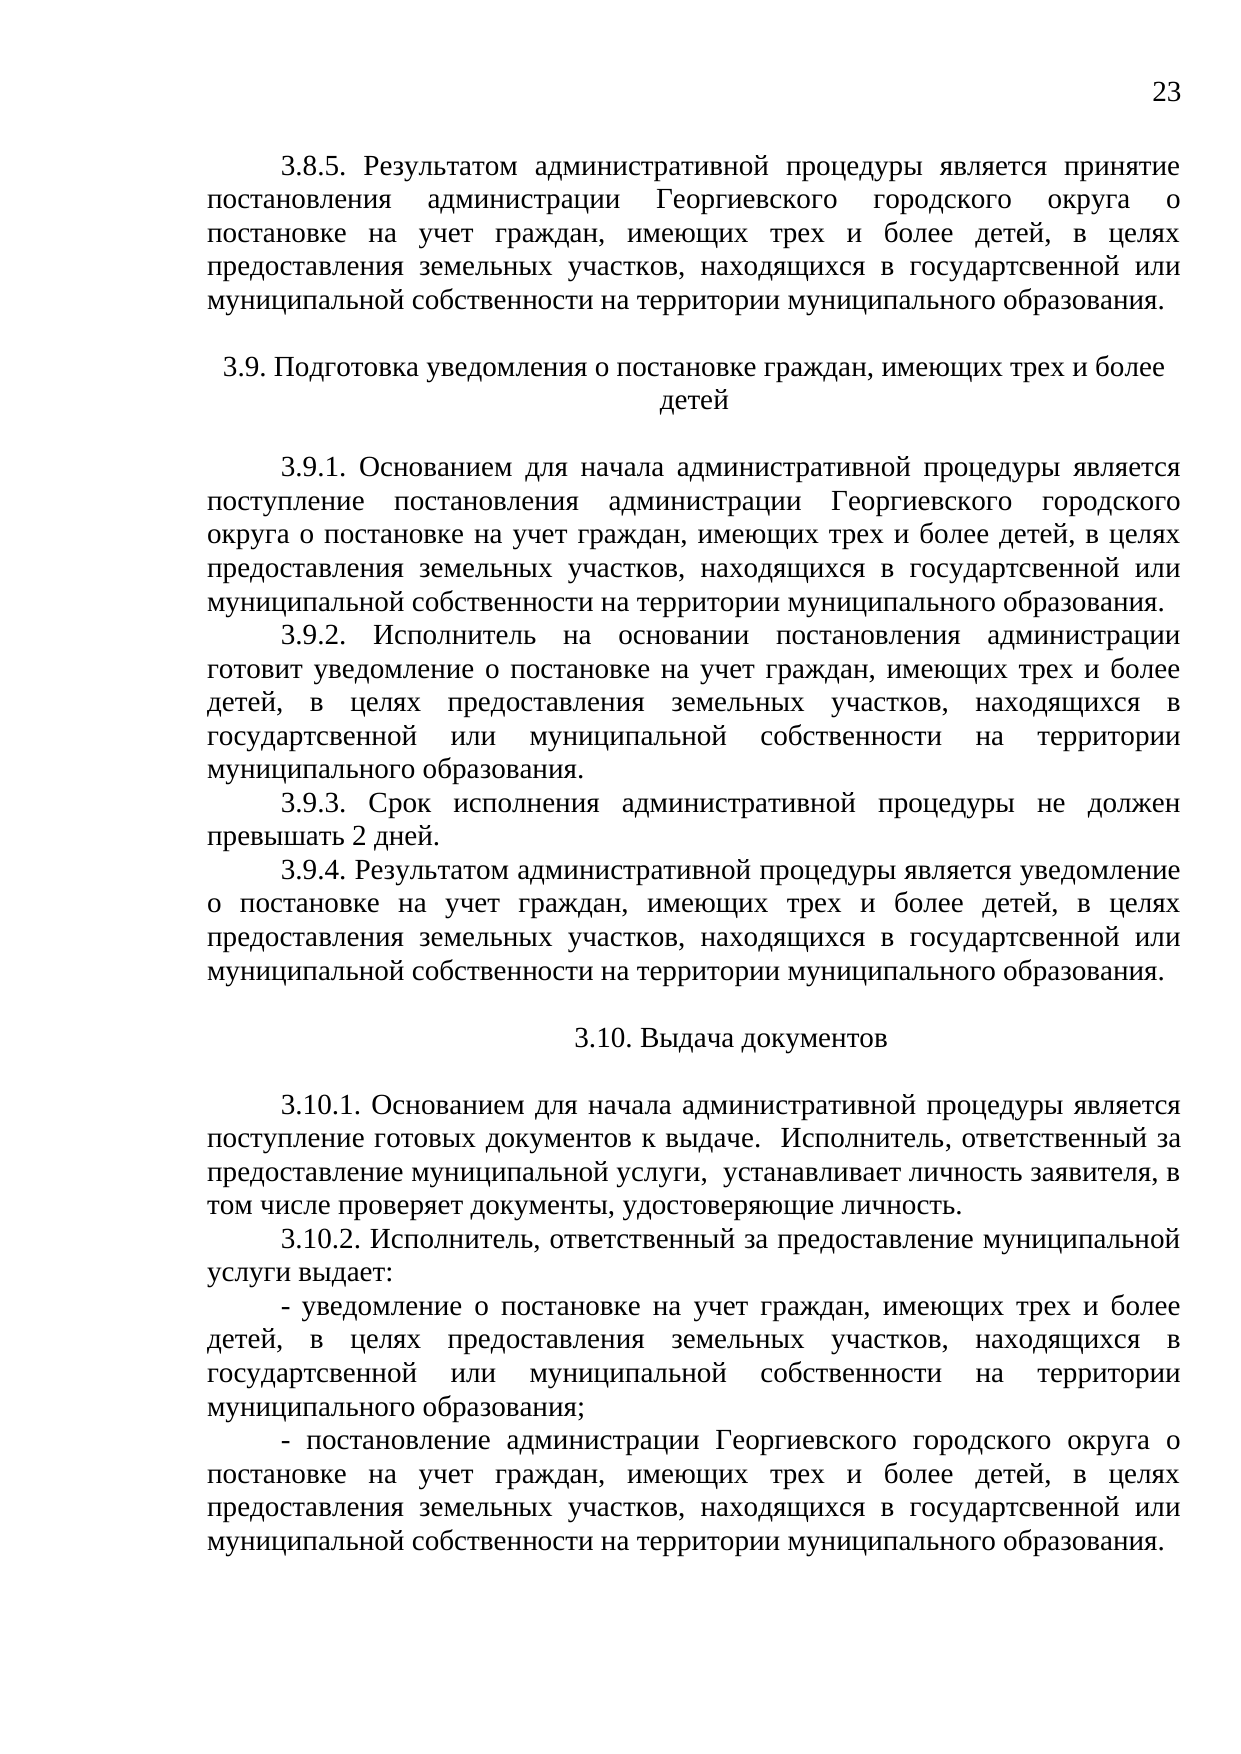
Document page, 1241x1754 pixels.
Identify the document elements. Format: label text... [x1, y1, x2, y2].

text 3.9.1. Основанием для начала административной процедуры является поступление постановления администрации Георгиевского городского округа о постановке на учет граждан, имеющих трех и более детей, в целях предоставления земельных участков, находящихся в государтсвенной или муниципальной собственности на территории муниципального образования. [207, 449, 1181, 617]
text - постановление администрации Георгиевского городского округа о постановке на учет граждан, имеющих трех и более детей, в целях предоставления земельных участков, находящихся в государтсвенной или муниципальной собственности на территории муниципального образования. [207, 1422, 1181, 1556]
text 3.10.2. Исполнитель, ответственный за предоставление муниципальной услуги выдает: [207, 1221, 1181, 1288]
text 3.9.2. Исполнитель на основании постановления администрации готовит уведомление о постановке на учет граждан, имеющих трех и более детей, в целях предоставления земельных участков, находящихся в государтсвенной или муниципальной собственности на территории муниципального образования. [207, 617, 1181, 785]
text 3.10.1. Основанием для начала административной процедуры является поступление готовых документов к выдаче. Исполнитель, ответственный за предоставление муниципальной услуги, устанавливает личность заявителя, в том числе проверяет документы, удостоверяющие личность. [207, 1087, 1181, 1221]
text - уведомление о постановке на учет граждан, имеющих трех и более детей, в целях предоставления земельных участков, находящихся в государтсвенной или муниципальной собственности на территории муниципального образования; [207, 1288, 1181, 1422]
text 3.9.3. Срок исполнения административной процедуры не должен превышать 2 дней. [207, 785, 1181, 852]
text 3.10. Выдача документов [207, 1020, 1181, 1053]
text 3.9.4. Результатом административной процедуры является уведомление о постановке на учет граждан, имеющих трех и более детей, в целях предоставления земельных участков, находящихся в государтсвенной или муниципальной собственности на территории муниципального образования. [207, 852, 1181, 986]
text 3.9. Подготовка уведомления о постановке граждан, имеющих трех и более детей [207, 349, 1181, 416]
text 3.8.5. Результатом административной процедуры является принятие постановления администрации Георгиевского городского округа о постановке на учет граждан, имеющих трех и более детей, в целях предоставления земельных участков, находящихся в государтсвенной или муниципальной собственности на территории муниципального образования. [207, 148, 1181, 315]
